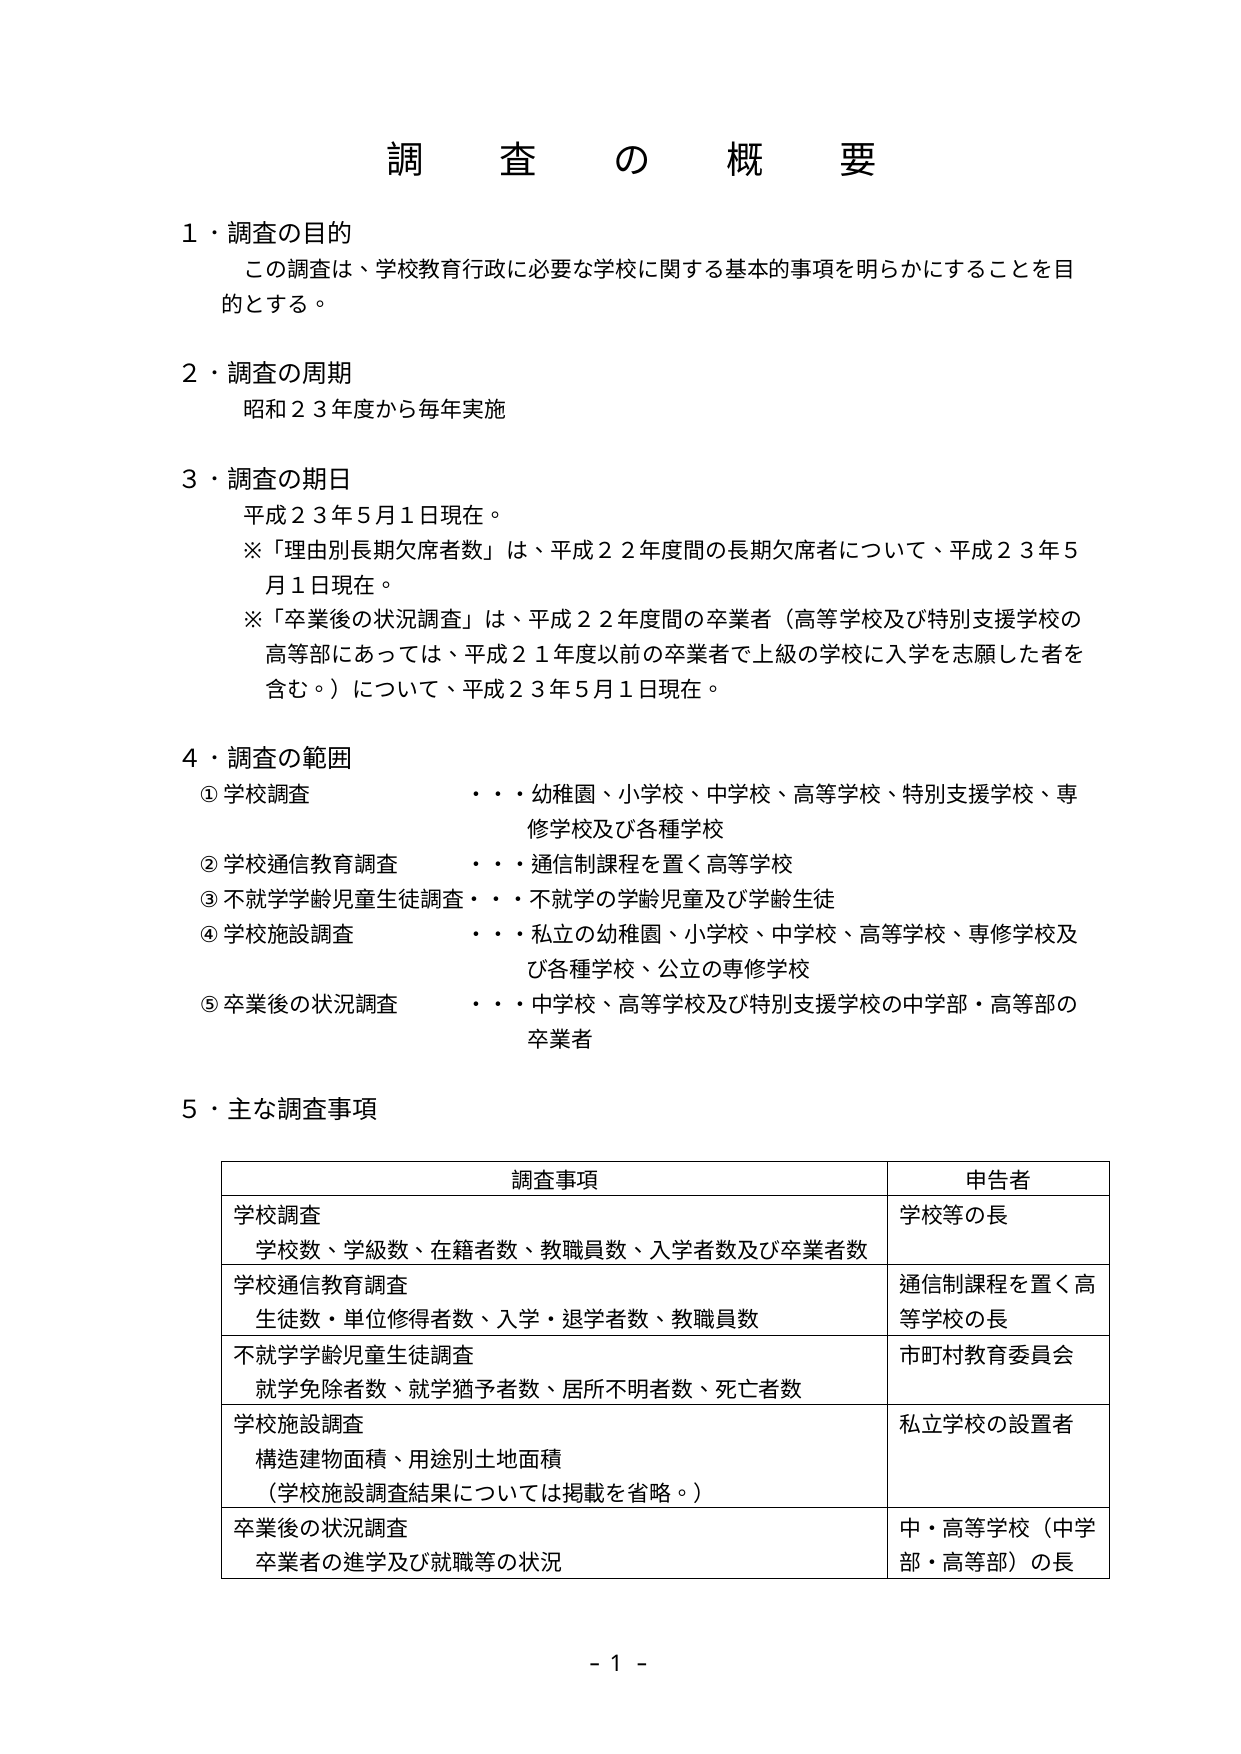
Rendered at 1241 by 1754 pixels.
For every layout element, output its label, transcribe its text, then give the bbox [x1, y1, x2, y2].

subtitle ３．調査の期日 [177, 461, 1121, 495]
text 卒業者 [394, 1024, 726, 1054]
table_cell 通信制課程を置く高等学校の長 [888, 1265, 1109, 1334]
table_cell 学校等の長 [888, 1196, 1109, 1264]
table_cell 私立学校の設置者 [888, 1405, 1109, 1507]
table_cell 中・高等学校（中学部・高等部）の長 [888, 1508, 1109, 1577]
text ②学校通信教育調査 ・・・通信制課程を置く高等学校 [199, 849, 1121, 879]
subtitle ５．主な調査事項 [177, 1091, 1121, 1125]
table_cell 不就学学齢児童生徒調査 就学免除者数、就学猶予者数、居所不明者数、死亡者数 [222, 1336, 887, 1404]
text 平成２３年５月１日現在。 [243, 500, 1121, 529]
text ③不就学学齢児童生徒調査・・・不就学の学齢児童及び学齢生徒 [199, 884, 1121, 914]
table_cell 卒業後の状況調査 卒業者の進学及び就職等の状況 [222, 1508, 887, 1577]
text 調 査 の 概 要 [386, 133, 1121, 184]
text ※「卒業後の状況調査」は、平成２２年度間の卒業者（高等学校及び特別支援学校の高等部にあっては、平成２１年度以前の卒業者で上級の学校に入学を志願した者を含む。）について、平成２３年５月１日現在。 [244, 604, 1086, 704]
text ⑤卒業後の状況調査 ・・・中学校、高等学校及び特別支援学校の中学部・高等部の [199, 989, 1121, 1019]
subtitle ２．調査の周期 [177, 356, 1121, 390]
text 修学校及び各種学校 [525, 814, 726, 844]
text ④学校施設調査 ・・・私立の幼稚園、小学校、中学校、高等学校、専修学校及 [199, 919, 1121, 949]
table_header 申告者 [888, 1162, 1109, 1195]
text ※「理由別長期欠席者数」は、平成２２年度間の長期欠席者について、平成２３年５ 月１日現在。 [243, 535, 1086, 599]
table_cell 学校調査 学校数、学級数、在籍者数、教職員数、入学者数及び卒業者数 [222, 1196, 887, 1264]
table_header 調査事項 [222, 1162, 887, 1195]
text び各種学校、公立の専修学校 [526, 954, 1121, 984]
text この調査は、学校教育行政に必要な学校に関する基本的事項を明らかにすることを目的とする。 [221, 254, 1086, 319]
text ①学校調査 ・・・幼稚園、小学校、中学校、高等学校、特別支援学校、専 [199, 779, 1121, 809]
subtitle ４．調査の範囲 [177, 741, 1121, 775]
text 昭和２３年度から毎年実施 [243, 394, 1121, 424]
table_cell 市町村教育委員会 [888, 1336, 1109, 1404]
table_cell 学校通信教育調査 生徒数・単位修得者数、入学・退学者数、教職員数 [222, 1265, 887, 1334]
table_cell 学校施設調査 構造建物面積、用途別土地面積 （学校施設調査結果については掲載を省略。） [222, 1405, 887, 1507]
subtitle １．調査の目的 [177, 216, 358, 250]
